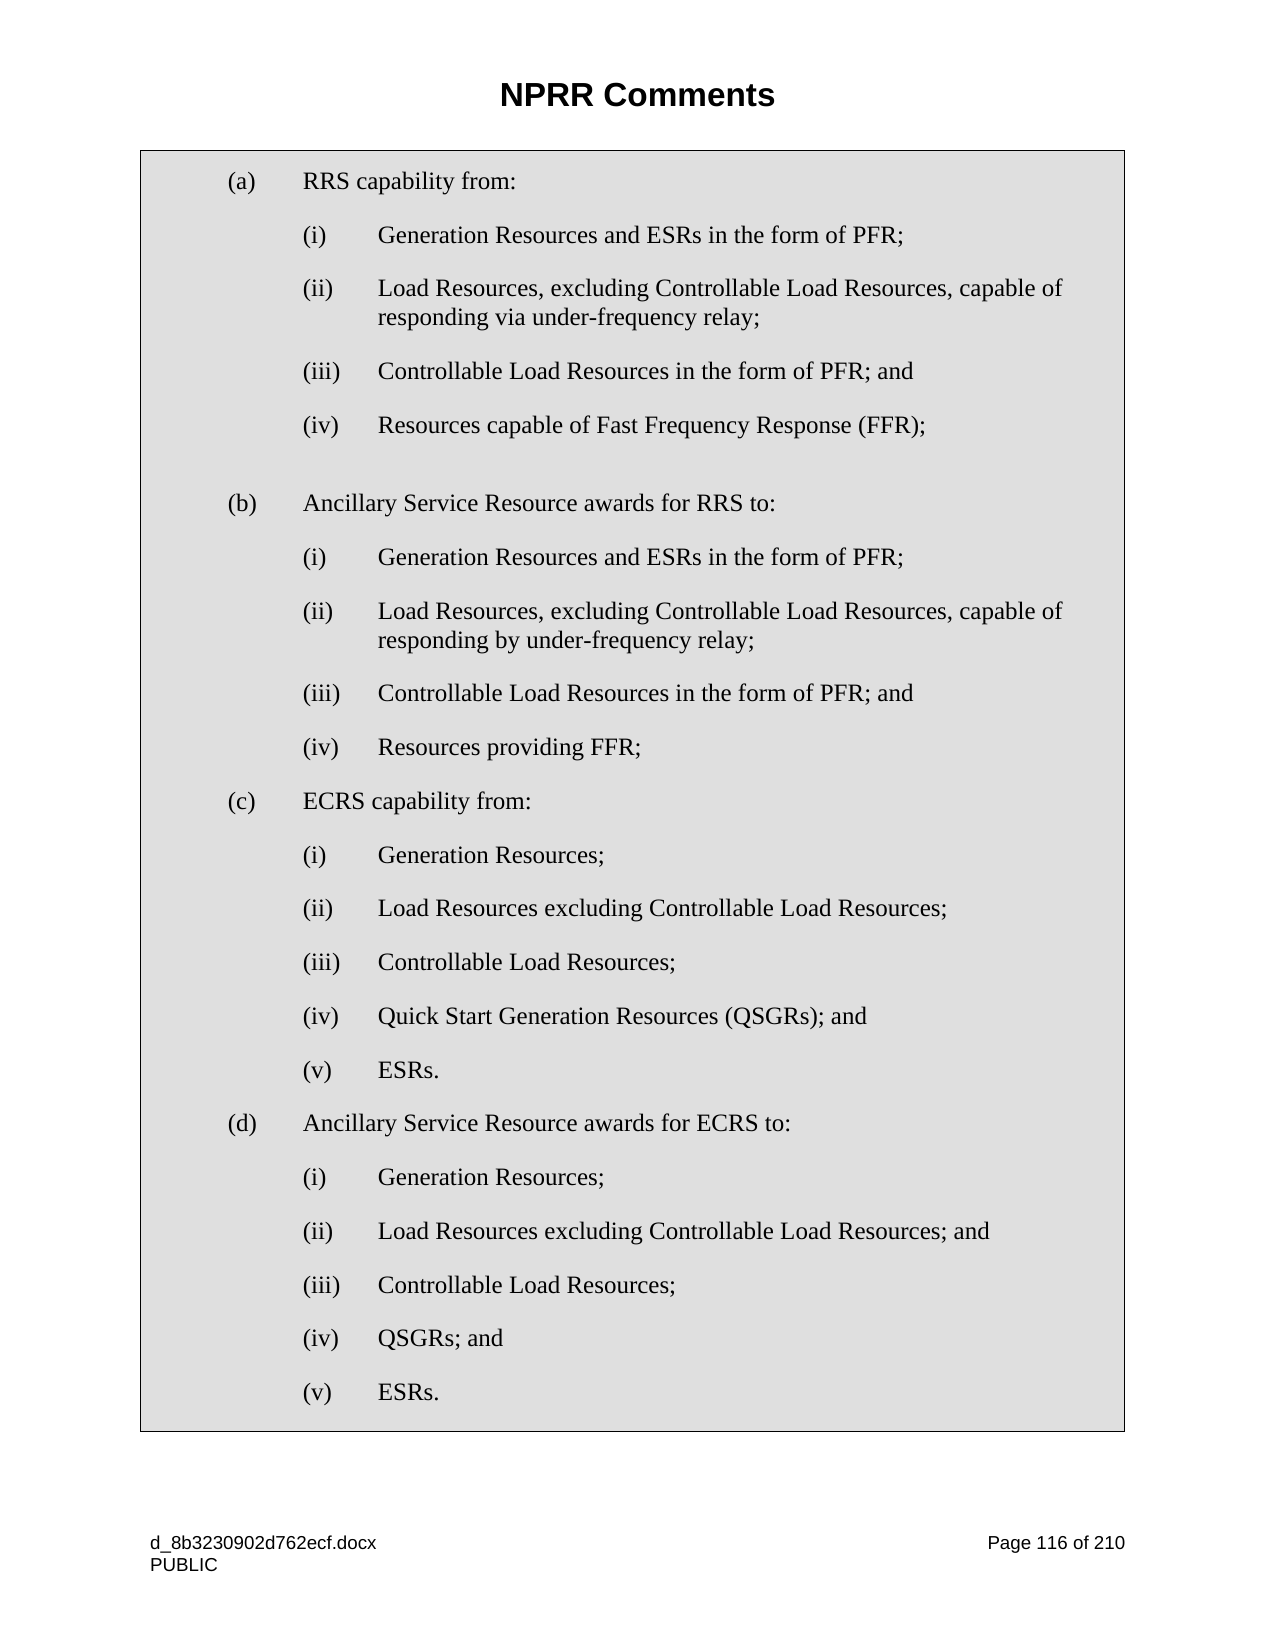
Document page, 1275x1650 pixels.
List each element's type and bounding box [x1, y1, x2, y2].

table_header [141, 151, 1124, 1431]
